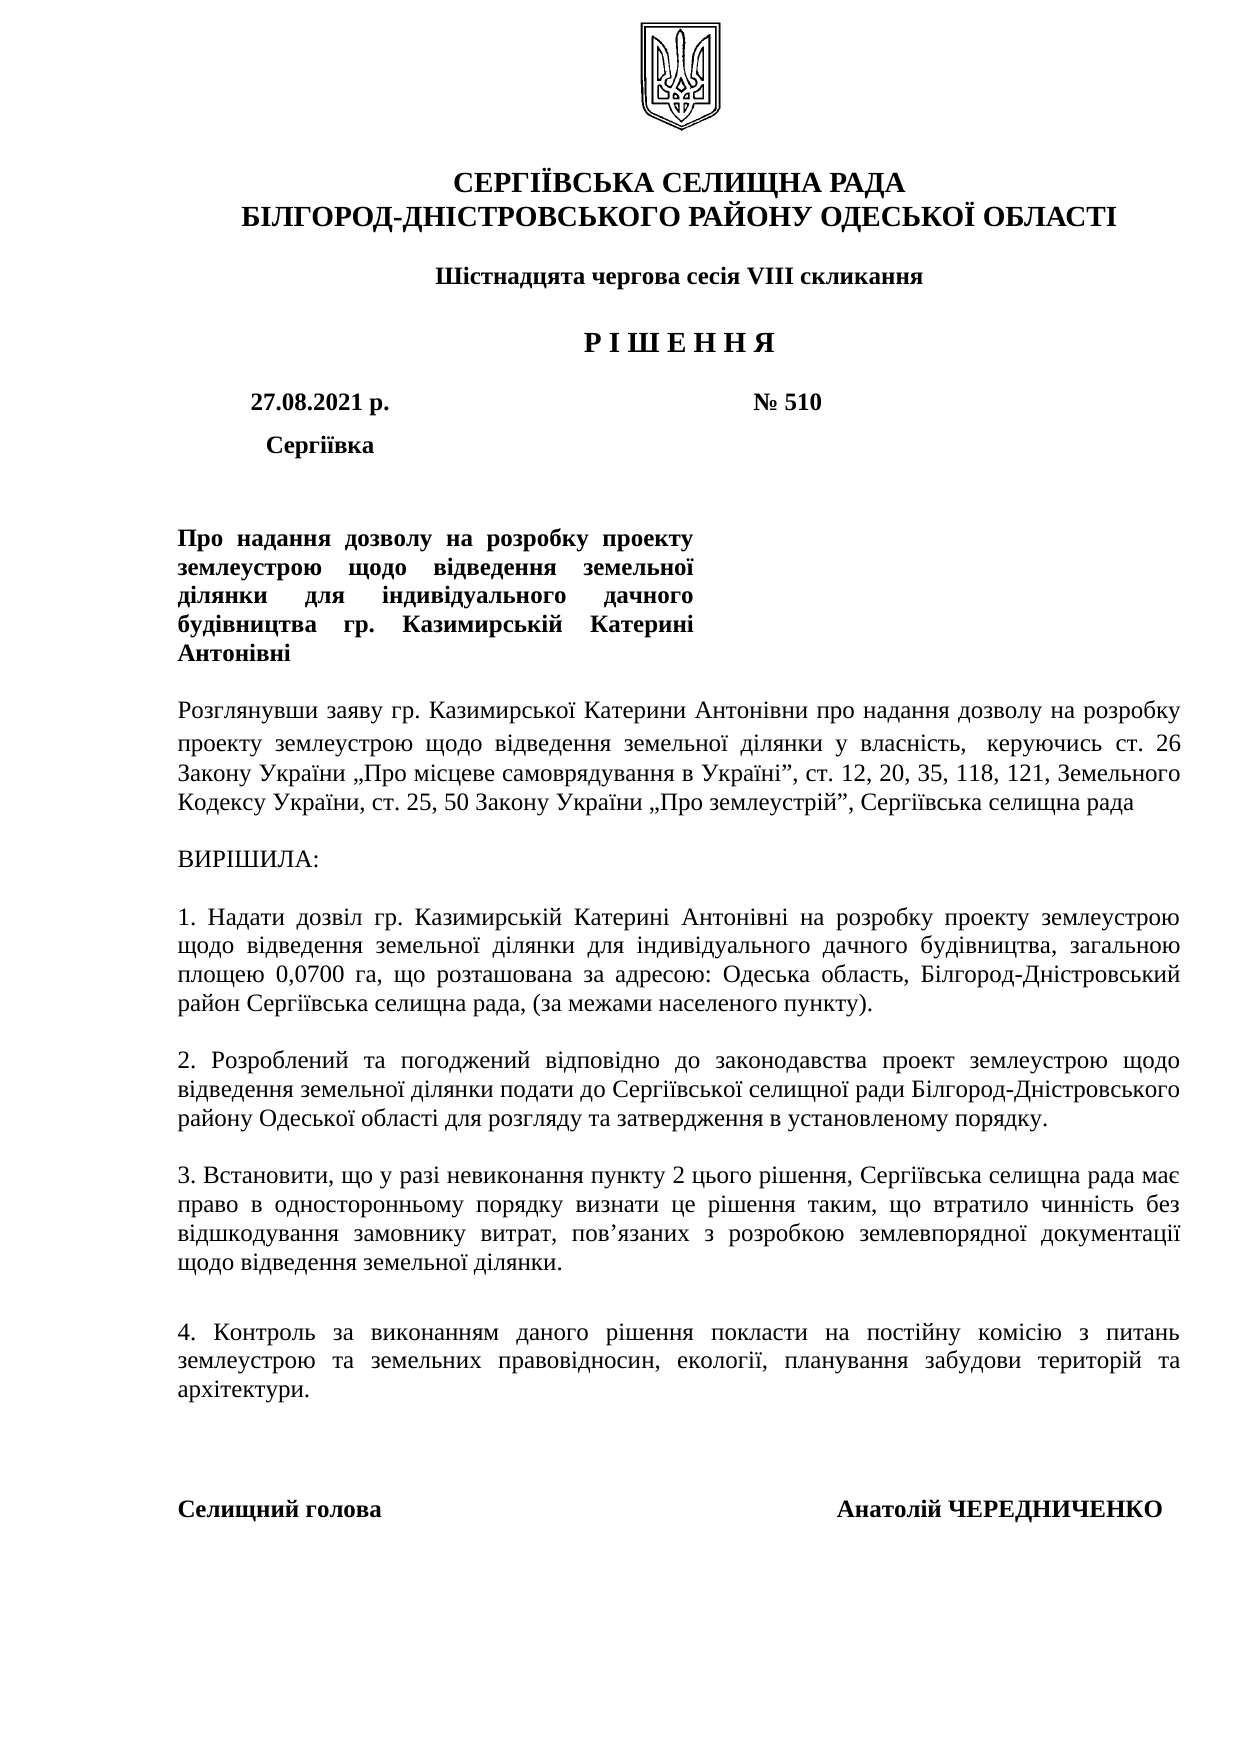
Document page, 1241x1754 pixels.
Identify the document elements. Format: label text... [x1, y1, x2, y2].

text 1. Надати дозвіл гр. Казимирській Катерині Антонівні на розробку проекту землеустрою щодо відведення земельної ділянки для індивідуального дачного будівництва, загальною площею 0,0700 га, що розташована за адресою: Одеська область, Білгород-Дністровський район Сергіївська селищна рада, (за межами населеного пункту). [177, 902, 1181, 1017]
text 3. Встановити, що у разі невиконання пункту 2 цього рішення, Сергіївська селищна рада має право в односторонньому порядку визнати це рішення таким, що втратило чинність без відшкодування замовнику витрат, пов’язаних з розробкою землевпорядної документації щодо відведення земельної ділянки. [177, 1160, 1181, 1275]
text 2. Розроблений та погоджений відповідно до законодавства проект землеустрою щодо відведення земельної ділянки подати до Сергіївської селищної ради Білгород-Дністровського району Одеської області для розгляду та затвердження в установленому порядку. [177, 1045, 1181, 1132]
text 4. Контроль за виконанням даного рішення покласти на постійну комісію з питань землеустрою та земельних правовідносин, екології, планування забудови територій та архітектури. [177, 1317, 1181, 1403]
text Про надання дозволу на розробку проекту землеустрою щодо відведення земельної ділянки для індивідуального дачного будівництва гр. Казимирській Катерині Антонівні [177, 523, 694, 667]
text ВИРІШИЛА: [177, 844, 1181, 873]
text № 510 [536, 387, 822, 416]
text Розглянувши заяву гр. Казимирської Катерини Антонівни про надання дозволу на розробку проекту землеустрою щодо відведення земельної ділянки у власність, керуючись ст. 26 Закону України „Про місцеве самоврядування в Україні”, ст. 12, 20, 35, 118, 121, Земельного Кодексу України, ст. 25, 50 Закону України „Про землеустрій”, Сергіївська селищна рада [177, 696, 1181, 815]
text 27.08.2021 р. Сергіївка [177, 387, 463, 459]
picture [633, 14, 725, 132]
text Селищний голова Анатолій ЧЕРЕДНИЧЕНКО [177, 1494, 1181, 1523]
